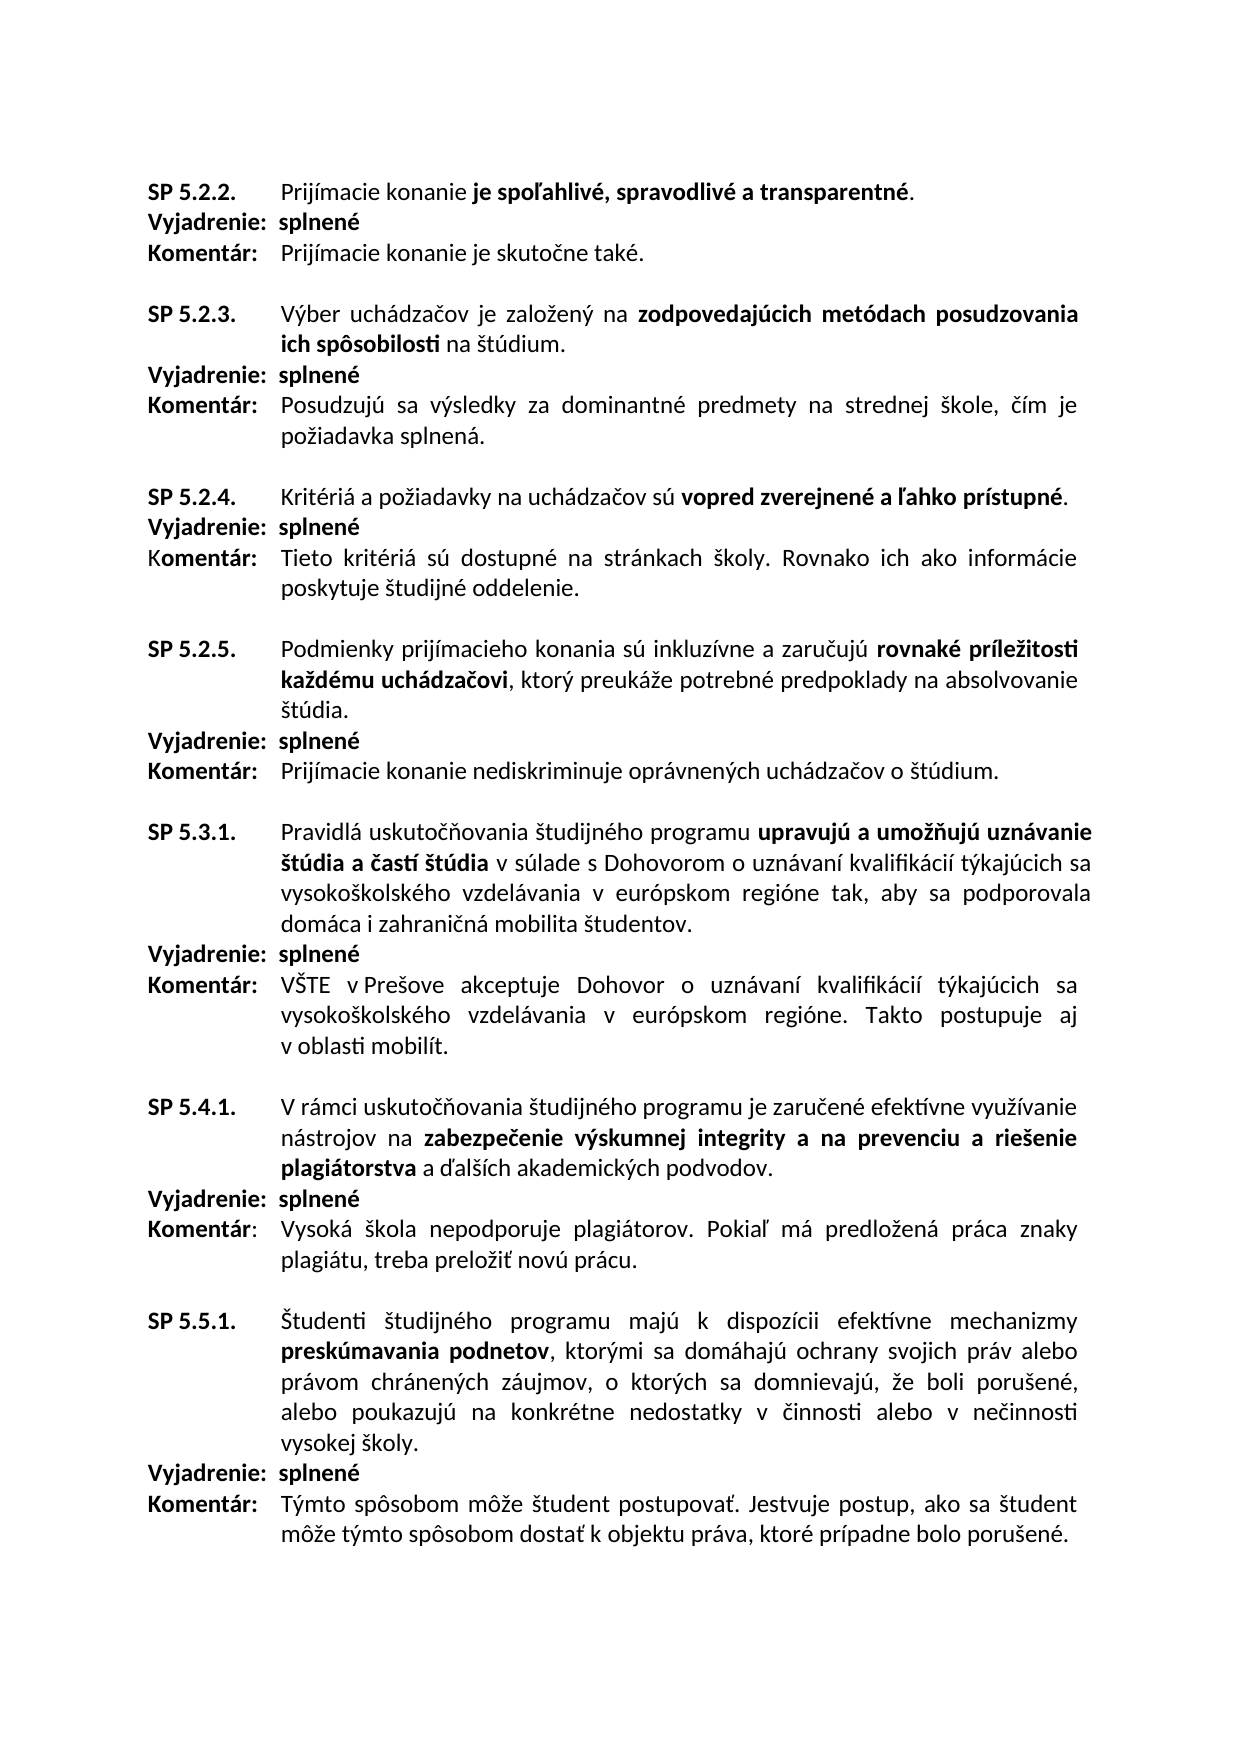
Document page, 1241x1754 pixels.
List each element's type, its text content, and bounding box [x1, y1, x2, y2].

text SP 5.3.1. Pravidlá uskutočňovania študijného programu upravujú a umožňujú uznávanie štúdia a častí štúdia v súlade s Dohovorom o uznávaní kvalifikácií týkajúcich sa vysokoškolského vzdelávania v európskom regióne tak, aby sa podporovala domáca i zahraničná mobilita študentov. [148, 817, 1093, 939]
text Vyjadrenie: [148, 206, 1078, 237]
text SP 5.2.2. Prijímacie konanie je spoľahlivé, spravodlivé a transparentné. [148, 176, 1093, 206]
text Komentár: Tieto kritériá sú dostupné na stránkach školy. Rovnako ich ako informácie poskytuje študijné oddelenie. [148, 542, 1078, 603]
text Vyjadrenie: [148, 725, 1078, 756]
text Vyjadrenie: [148, 1457, 1078, 1488]
text SP 5.4.1. V rámci uskutočňovania študijného programu je zaručené efektívne využívanie nástrojov na zabezpečenie výskumnej integrity a na prevenciu a riešenie plagiátorstva a ďalších akademických podvodov. [148, 1091, 1078, 1183]
text Komentár: Prijímacie konanie je skutočne také. [148, 237, 1078, 267]
text SP 5.2.5. Podmienky prijímacieho konania sú inkluzívne a zaručujú rovnaké príležitosti každému uchádzačovi, ktorý preukáže potrebné predpoklady na absolvovanie štúdia. [148, 633, 1078, 725]
text Vyjadrenie: [148, 1183, 1078, 1213]
text SP 5.2.3. Výber uchádzačov je založený na zodpovedajúcich metódach posudzovania ich spôsobilosti na štúdium. [148, 298, 1079, 359]
text Komentár: Prijímacie konanie nediskriminuje oprávnených uchádzačov o štúdium. [148, 756, 1078, 786]
text Komentár: VŠTE v Prešove akceptuje Dohovor o uznávaní kvalifikácií týkajúcich sa vysokoškolského vzdelávania v európskom regióne. Takto postupuje aj v oblasti mobilít. [148, 969, 1078, 1061]
text SP 5.5.1. Študenti študijného programu majú k dispozícii efektívne mechanizmy preskúmavania podnetov, ktorými sa domáhajú ochrany svojich práv alebo právom chránených záujmov, o ktorých sa domnievajú, že boli porušené, alebo poukazujú na konkrétne nedostatky v činnosti alebo v nečinnosti vysokej školy. [148, 1305, 1079, 1457]
text Vyjadrenie: [148, 359, 1078, 389]
text Komentár: Týmto spôsobom môže študent postupovať. Jestvuje postup, ako sa študent môže týmto spôsobom dostať k objektu práva, ktoré prípadne bolo porušené. [148, 1488, 1078, 1549]
text Vyjadrenie: [148, 939, 1078, 969]
text Komentár: Vysoká škola nepodporuje plagiátorov. Pokiaľ má predložená práca znaky plagiátu, treba preložiť novú prácu. [148, 1213, 1078, 1274]
text SP 5.2.4. Kritériá a požiadavky na uchádzačov sú vopred zverejnené a ľahko prístupné. [148, 481, 1093, 511]
text Vyjadrenie: [148, 511, 1078, 542]
text Komentár: Posudzujú sa výsledky za dominantné predmety na strednej škole, čím je požiadavka splnená. [148, 389, 1078, 450]
